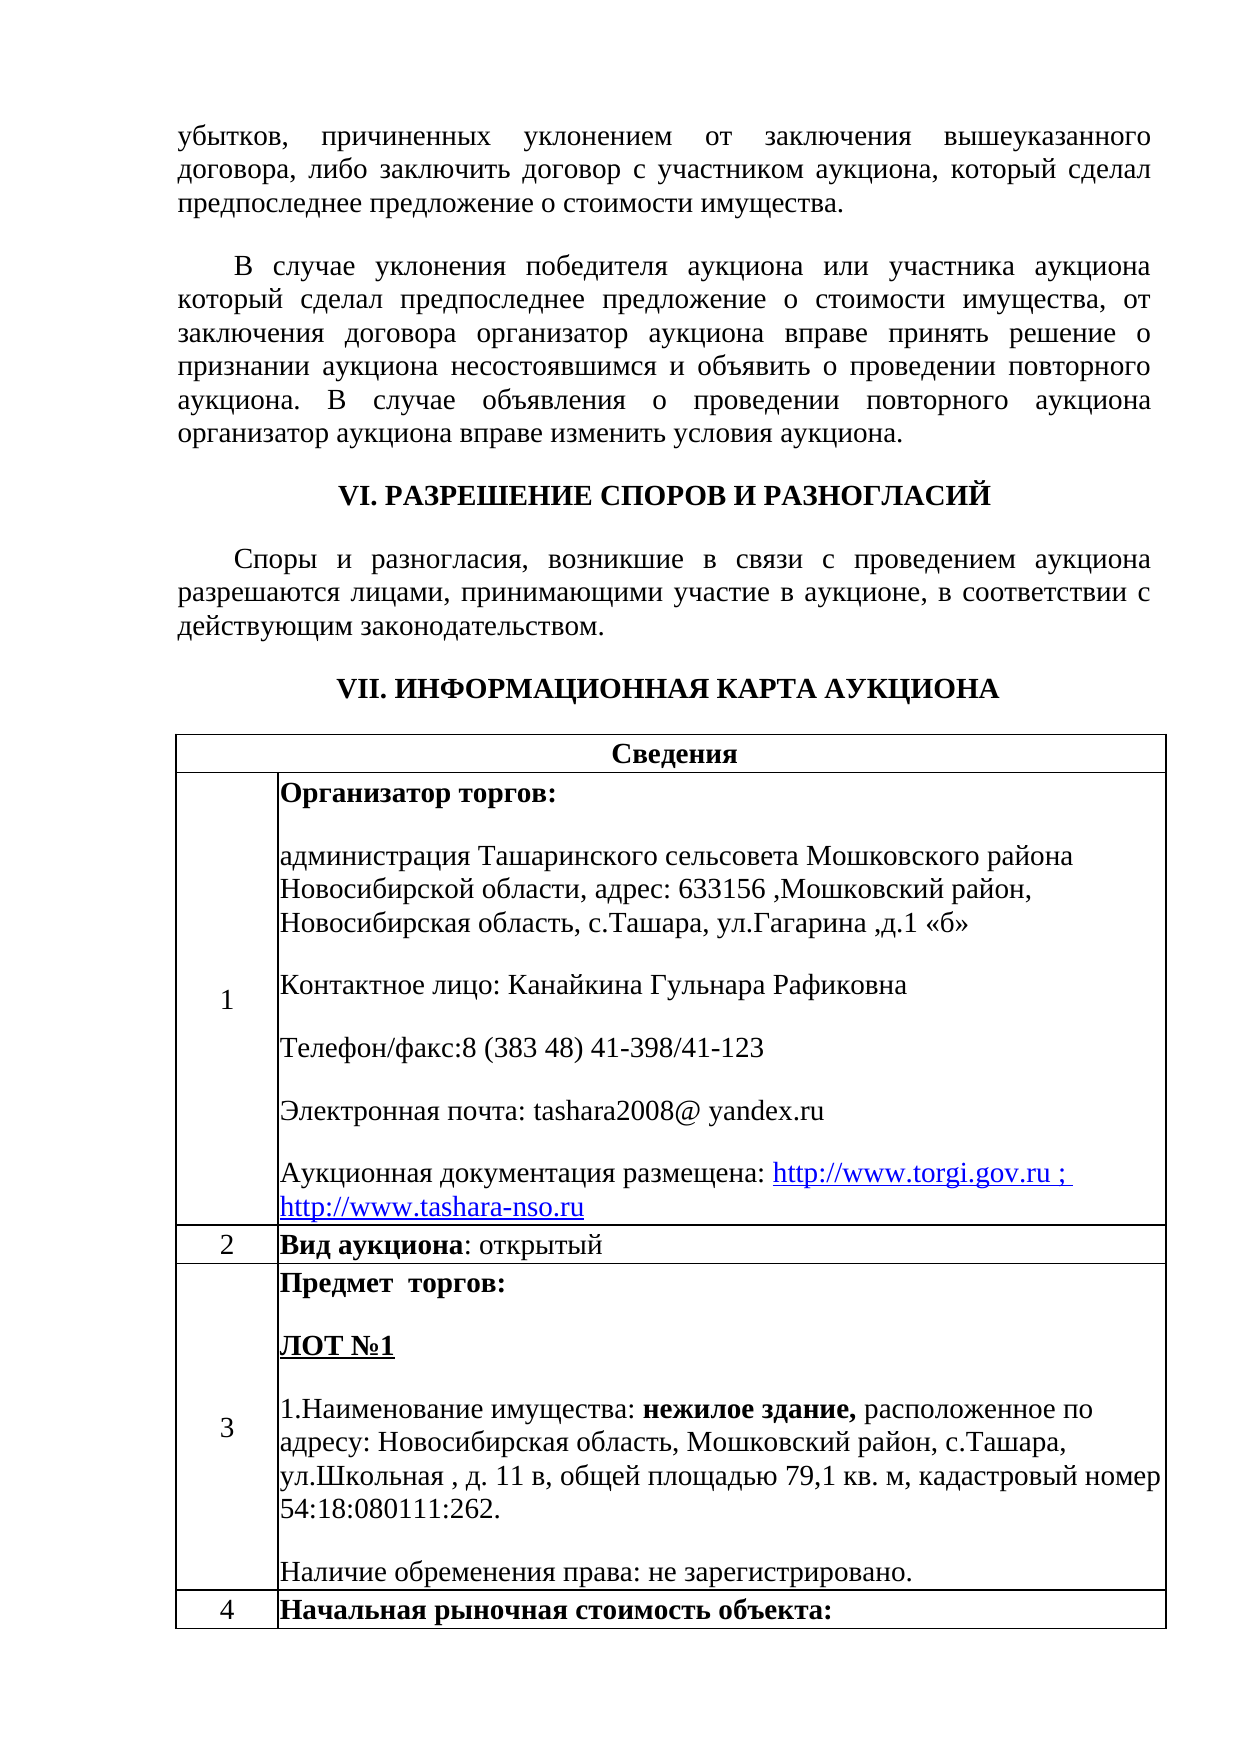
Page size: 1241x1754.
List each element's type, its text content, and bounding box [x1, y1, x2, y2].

table_cell Предмет торгов: ЛОТ №1 1.Наименование имущества: нежилое здание, расположенное по адресу: Новосибирская область, Мошковский район, с.Ташара, ул.Школьная , д. 11 в, общей площадью 79,1 кв. м, кадастровый номер 54:18:080111:262. Наличие обременения права: не зарегистрировано. [279, 1264, 1165, 1589]
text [177, 118, 1152, 219]
table_cell 2 [177, 1226, 277, 1262]
text Споры и разногласия, возникшие в связи с проведением аукциона разрешаются лицами, принимающими участие в аукционе, в соответствии с действующим законодательством. [177, 541, 1152, 642]
table_cell Вид аукциона: открытый [279, 1226, 1165, 1262]
table_cell Организатор торгов: администрация Ташаринского сельсовета Мошковского района Новосибирской области, адрес: 633156 ,Мошковский район, Новосибирская область, с.Ташара, ул.Гагарина ,д.1 «б» Контактное лицо: Канайкина Гульнара Рафиковна Телефон/факс:8 (383 48) 41-398/41-123 Электронная почта: tashara2008@ yandex.ru Аукционная документация размещена: http://www.torgi.gov.ru ; http://www.tashara-nso.ru [279, 773, 1165, 1224]
text VI. РАЗРЕШЕНИЕ СПОРОВ И РАЗНОГЛАСИЙ [177, 478, 1152, 512]
table_cell 1 [177, 773, 277, 1224]
text В случае уклонения победителя аукциона или участника аукциона который сделал предпоследнее предложение о стоимости имущества, от заключения договора организатор аукциона вправе принять решение о признании аукциона несостоявшимся и объявить о проведении повторного аукциона. В случае объявления о проведении повторного аукциона организатор аукциона вправе изменить условия аукциона. [177, 248, 1152, 449]
table_cell 3 [177, 1264, 277, 1589]
table_cell 4 [177, 1591, 277, 1628]
text ​ VII. ИНФОРМАЦИОННАЯ КАРТА АУКЦИОНА [177, 671, 1152, 704]
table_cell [279, 1591, 1165, 1628]
table_header ​ Сведения [177, 735, 1165, 772]
